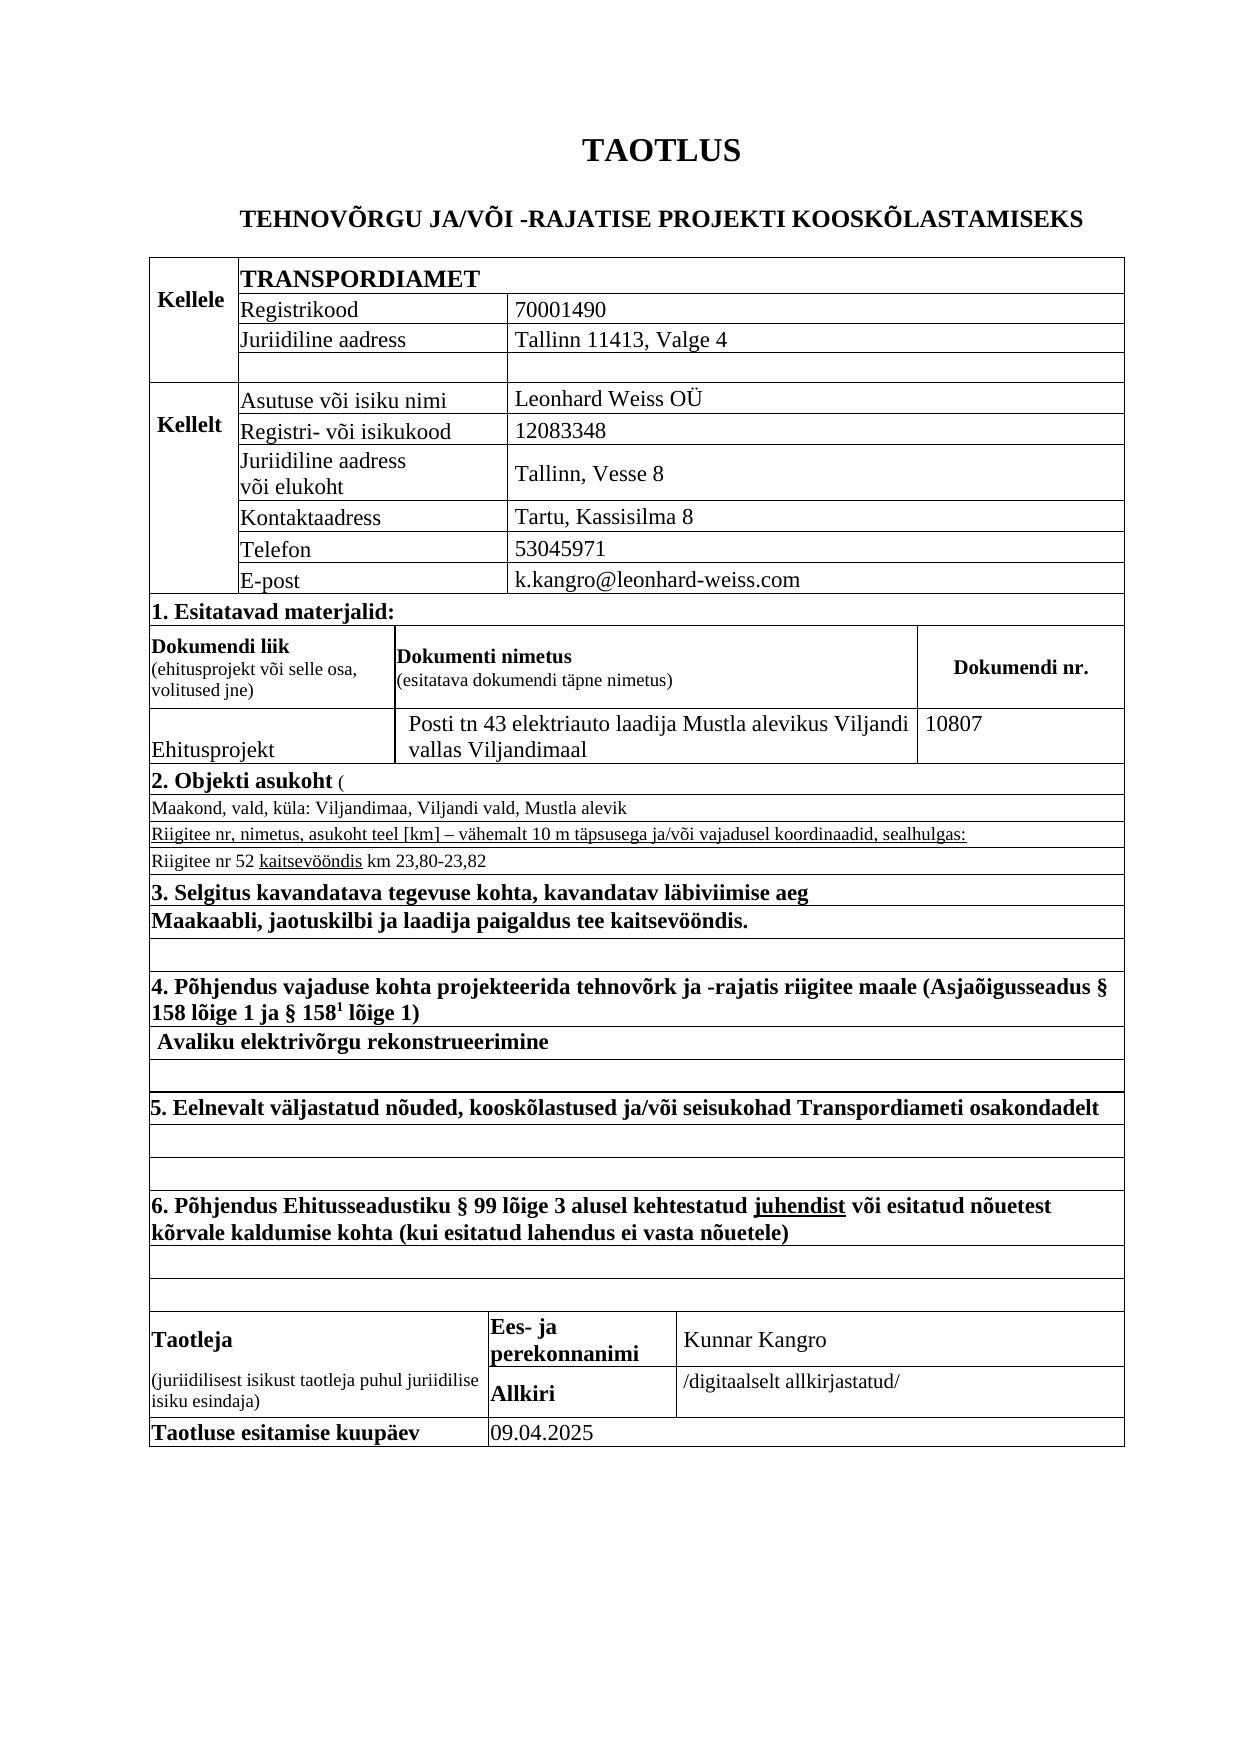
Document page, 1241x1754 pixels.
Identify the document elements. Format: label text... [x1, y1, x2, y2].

table_cell Registrikood [239, 294, 507, 322]
table_cell 70001490 [508, 294, 1124, 322]
table_cell Kellelt [150, 383, 238, 593]
table_cell Riigitee nr, nimetus, asukoht teel [km] – vähemalt 10 m täpsusega ja/või vajadusel koordinaadid, sealhulgas: [150, 822, 1124, 847]
table_cell Juriidiline aadress [239, 324, 507, 352]
table_cell Kunnar Kangro [677, 1312, 1124, 1366]
table_cell [508, 353, 1124, 382]
table_cell 09.04.2025 [489, 1418, 1124, 1446]
table_cell Taotluse esitamise kuupäev [150, 1418, 488, 1446]
table_cell Dokumendi nr. [918, 626, 1124, 707]
table_cell Tallinn 11413, Valge 4 [508, 324, 1124, 352]
table_cell Allkiri [489, 1367, 676, 1417]
table_cell [150, 1125, 1124, 1157]
table_cell Maakaabli, jaotuskilbi ja laadija paigaldus tee kaitsevööndis. [150, 906, 1124, 938]
table_cell 5. Eelnevalt väljastatud nõuded, kooskõlastused ja/või seisukohad Transpordiameti osakondadelt [150, 1093, 1124, 1124]
text TAOTLUS [177, 130, 1146, 168]
table_cell 1. Esitatavad materjalid: [150, 594, 1124, 624]
table_cell Ehitusprojekt [150, 709, 394, 763]
table_cell [150, 1246, 1124, 1278]
table_cell [150, 1158, 1124, 1190]
table_cell Kontaktaadress [239, 501, 507, 531]
table_cell Dokumenti nimetus (esitatava dokumendi täpne nimetus) [396, 626, 917, 707]
table_cell 10807 [918, 709, 1124, 763]
table_cell 53045971 [508, 532, 1124, 562]
table_header Kellele [150, 258, 238, 382]
table_cell /digitaalselt allkirjastatud/ [677, 1367, 1124, 1417]
table_cell Avaliku elektrivõrgu rekonstrueerimine [150, 1027, 1124, 1059]
table_cell Leonhard Weiss OÜ [508, 383, 1124, 413]
table_cell 12083348 [508, 414, 1124, 444]
table_cell Posti tn 43 elektriauto laadija Mustla alevikus Viljandi vallas Viljandimaal [396, 709, 917, 763]
table_cell Taotleja [150, 1312, 488, 1366]
table_cell (juriidilisest isikust taotleja puhul juriidilise isiku esindaja) [150, 1366, 488, 1417]
table_cell 4. Põhjendus vajaduse kohta projekteerida tehnovõrk ja -rajatis riigitee maale (Asjaõigusseadus § 158 lõige 1 ja § 1581 lõige 1) [150, 972, 1124, 1026]
table_cell [150, 1060, 1124, 1091]
table_header TRANSPORDIAMET [239, 258, 1124, 293]
table_cell E-post [239, 563, 507, 593]
table_cell [150, 939, 1124, 971]
table_cell Tartu, Kassisilma 8 [508, 501, 1124, 531]
table_cell Maakond, vald, küla: Viljandimaa, Viljandi vald, Mustla alevik [150, 795, 1124, 821]
table_cell Juriidiline aadress või elukoht [239, 445, 507, 499]
table_cell Registri- või isikukood [239, 414, 507, 444]
table_cell [150, 1279, 1124, 1311]
table_cell Telefon [239, 532, 507, 562]
table_cell [239, 353, 507, 382]
table_cell 3. Selgitus kavandatava tegevuse kohta, kavandatav läbiviimise aeg [150, 875, 1124, 905]
table_cell Tallinn, Vesse 8 [508, 445, 1124, 499]
text TEHNOVÕRGU JA/VÕI -RAJATISE PROJEKTI KOOSKÕLASTAMISEKS [177, 204, 1146, 233]
table_cell Asutuse või isiku nimi [239, 383, 507, 413]
table_cell 6. Põhjendus Ehitusseadustiku § 99 lõige 3 alusel kehtestatud juhendist või esitatud nõuetest kõrvale kaldumise kohta (kui esitatud lahendus ei vasta nõuetele) [150, 1191, 1124, 1245]
table_cell Dokumendi liik (ehitusprojekt või selle osa, volitused jne) [150, 626, 394, 707]
table_cell k.kangro@leonhard-weiss.com [508, 563, 1124, 593]
table_cell Ees- ja perekonnanimi [489, 1312, 676, 1366]
table_cell Riigitee nr 52 kaitsevööndis km 23,80-23,82 [150, 848, 1124, 874]
table_cell 2. Objekti asukoht ( [150, 764, 1124, 794]
